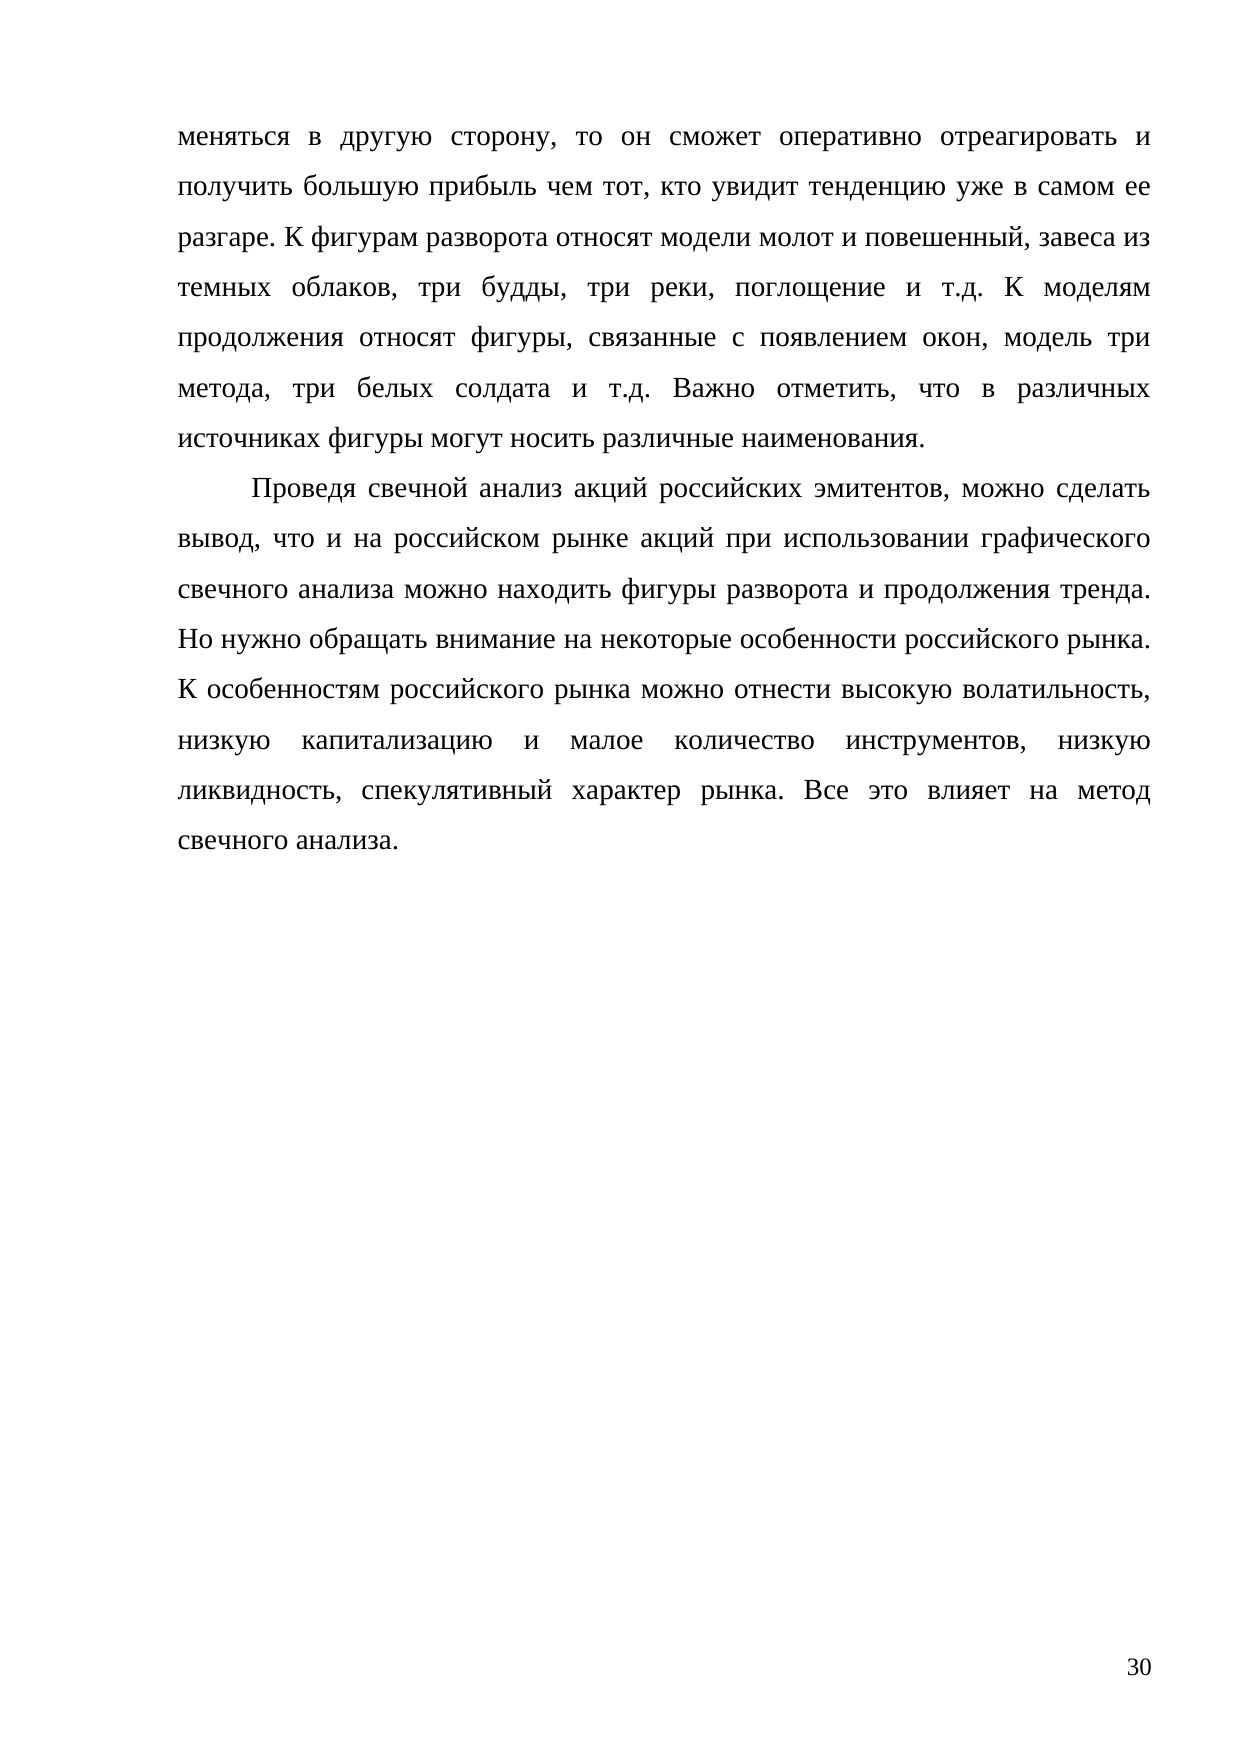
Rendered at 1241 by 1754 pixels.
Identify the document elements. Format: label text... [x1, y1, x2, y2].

text Проведя свечной анализ акций российских эмитентов, можно сделать вывод, что и на российском рынке акций при использовании графического свечного анализа можно находить фигуры разворота и продолжения тренда. Но нужно обращать внимание на некоторые особенности российского рынка. К особенностям российского рынка можно отнести высокую волатильность, низкую капитализацию и малое количество инструментов, низкую ликвидность, спекулятивный характер рынка. Все это влияет на метод свечного анализа. [177, 470, 1152, 856]
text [177, 118, 1152, 453]
